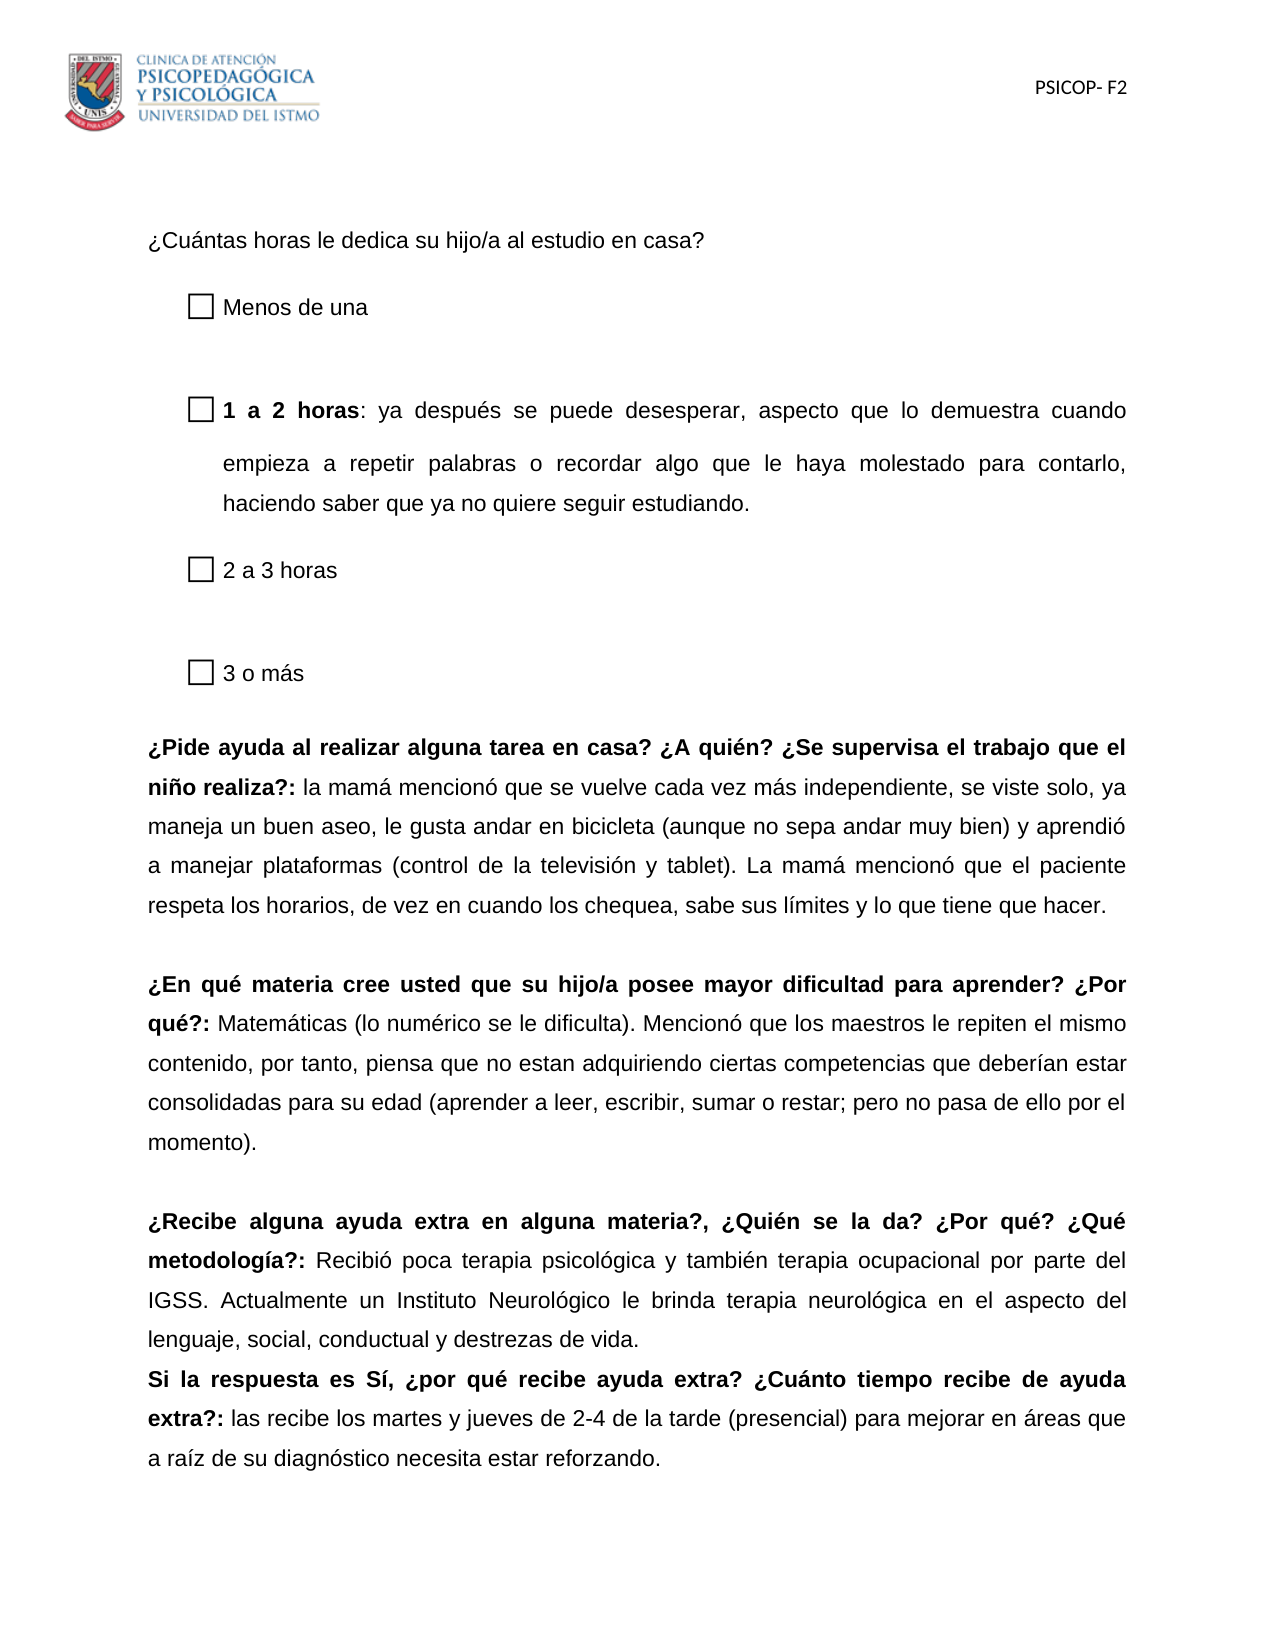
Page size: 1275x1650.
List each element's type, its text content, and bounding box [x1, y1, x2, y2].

text Si la respuesta es Sí, ¿por qué recibe ayuda extra? ¿Cuánto tiempo recibe de ayuda extra?: las recibe los martes y jueves de 2-4 de la tarde (presencial) para mejorar en áreas que a raíz de su diagnóstico necesita estar reforzando. [148, 1366, 1127, 1471]
text ¿Recibe alguna ayuda extra en alguna materia?, ¿Quién se la da? ¿Por qué? ¿Qué metodología?: Recibió poca terapia psicológica y también terapia ocupacional por parte del IGSS. Actualmente un Instituto Neurológico le brinda terapia neurológica en el aspecto del lenguaje, social, conductual y destrezas de vida. [148, 1208, 1127, 1353]
text ¿Pide ayuda al realizar alguna tarea en casa? ¿A quién? ¿Se supervisa el trabajo que el niño realiza?: la mamá mencionó que se vuelve cada vez más independiente, se viste solo, ya maneja un buen aseo, le gusta andar en bicicleta (aunque no sepa andar muy bien) y aprendió a manejar plataformas (control de la televisión y tablet). La mamá mencionó que el paciente respeta los horarios, de vez en cuando los chequea, sabe sus límites y lo que tiene que hacer. [148, 734, 1127, 918]
picture [16, 25, 379, 166]
list 3 o más [185, 632, 1127, 700]
list 2 a 3 horas [185, 529, 1127, 597]
list Menos de una [185, 266, 1127, 334]
text ¿En qué materia cree usted que su hijo/a posee mayor dificultad para aprender? ¿Por qué?: Matemáticas (lo numérico se le dificulta). Mencionó que los maestros le repiten el mismo contenido, por tanto, piensa que no estan adquiriendo ciertas competencias que deberían estar consolidadas para su edad (aprender a leer, escribir, sumar o restar; pero no pasa de ello por el momento). [148, 971, 1127, 1155]
list 1 a 2 horas: ya después se puede desesperar, aspecto que lo demuestra cuando empieza a repetir palabras o recordar algo que le haya molestado para contarlo, haciendo saber que ya no quiere seguir estudiando. [185, 369, 1127, 516]
text ¿Cuántas horas le dedica su hijo/a al estudio en casa? [148, 227, 1127, 253]
